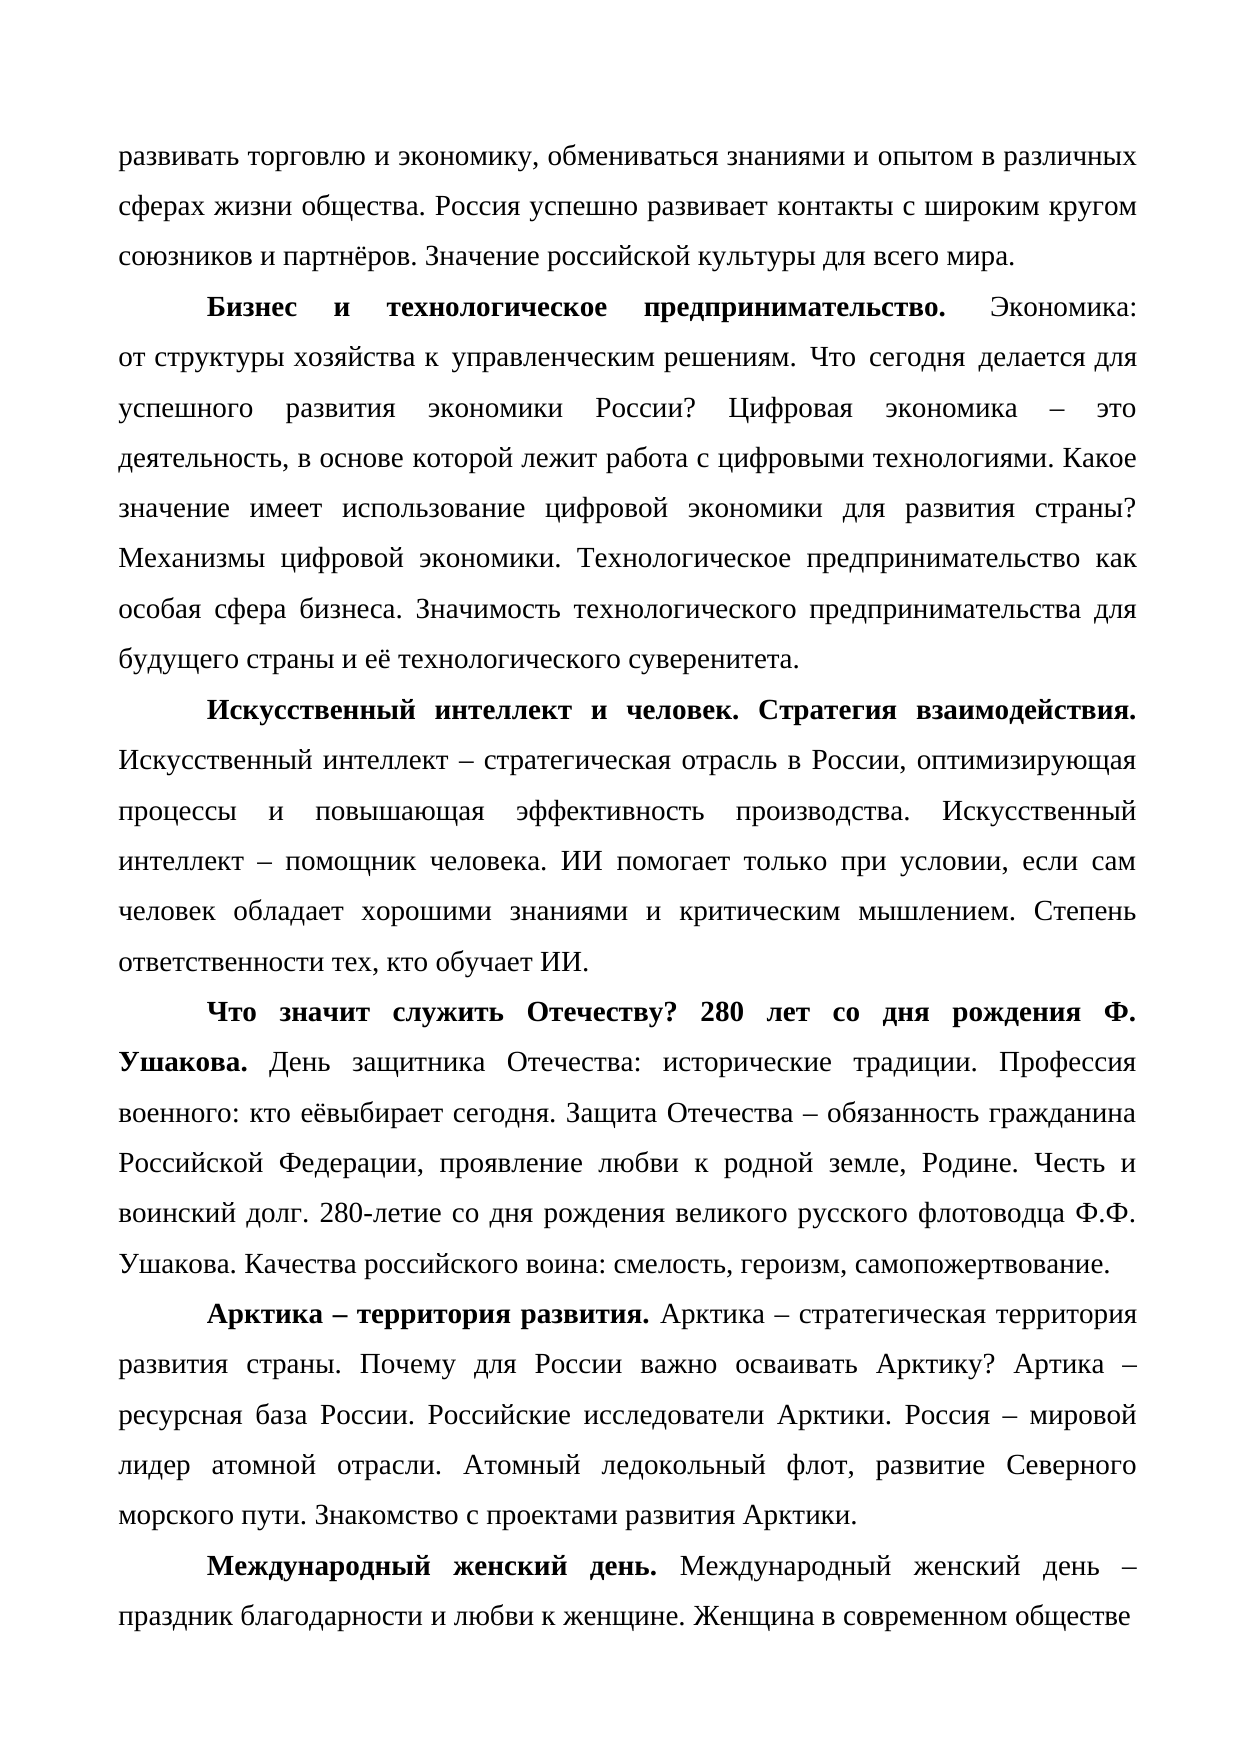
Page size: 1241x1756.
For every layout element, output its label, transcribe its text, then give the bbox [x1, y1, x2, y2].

text Бизнес и технологическое предпринимательство. Экономика: от структуры хозяйства к управленческим решениям. Что сегодня делается для успешного развития экономики России? Цифровая экономика – это деятельность, в основе которой лежит работа с цифровыми технологиями. Какое значение имеет использование цифровой экономики для развития страны? Механизмы цифровой экономики. Технологическое предпринимательство как особая сфера бизнеса. Значимость технологического предпринимательства для будущего страны и её технологического суверенитета. [118, 289, 1137, 675]
text Что значит служить Отечеству? 280 лет со дня рождения Ф. Ушакова. День защитника Отечества: исторические традиции. Профессия военного: кто еёвыбирает сегодня. Защита Отечества – обязанность гражданина Российской Федерации, проявление любви к родной земле, Родине. Честь и воинский долг. 280-летие со дня рождения великого русского флотоводца Ф.Ф. Ушакова. Качества российского воина: смелость, героизм, самопожертвование. [118, 994, 1137, 1279]
text развивать торговлю и экономику, обмениваться знаниями и опытом в различных сферах жизни общества. Россия успешно развивает контакты с широким кругом союзников и партнёров. Значение российской культуры для всего мира. [118, 138, 1137, 272]
text Арктика – территория развития. Арктика – стратегическая территория развития страны. Почему для России важно осваивать Арктику? Артика – ресурсная база России. Российские исследователи Арктики. Россия – мировой лидер атомной отрасли. Атомный ледокольный флот, развитие Северного морского пути. Знакомство с проектами развития Арктики. [118, 1296, 1137, 1531]
text Искусственный интеллект и человек. Стратегия взаимодействия. Искусственный интеллект – стратегическая отрасль в России, оптимизирующая процессы и повышающая эффективность производства. Искусственный интеллект – помощник человека. ИИ помогает только при условии, если сам человек обладает хорошими знаниями и критическим мышлением. Степень ответственности тех, кто обучает ИИ. [118, 692, 1137, 977]
text Международный женский день. Международный женский день – праздник благодарности и любви к женщине. Женщина в современном обществе [118, 1548, 1137, 1632]
